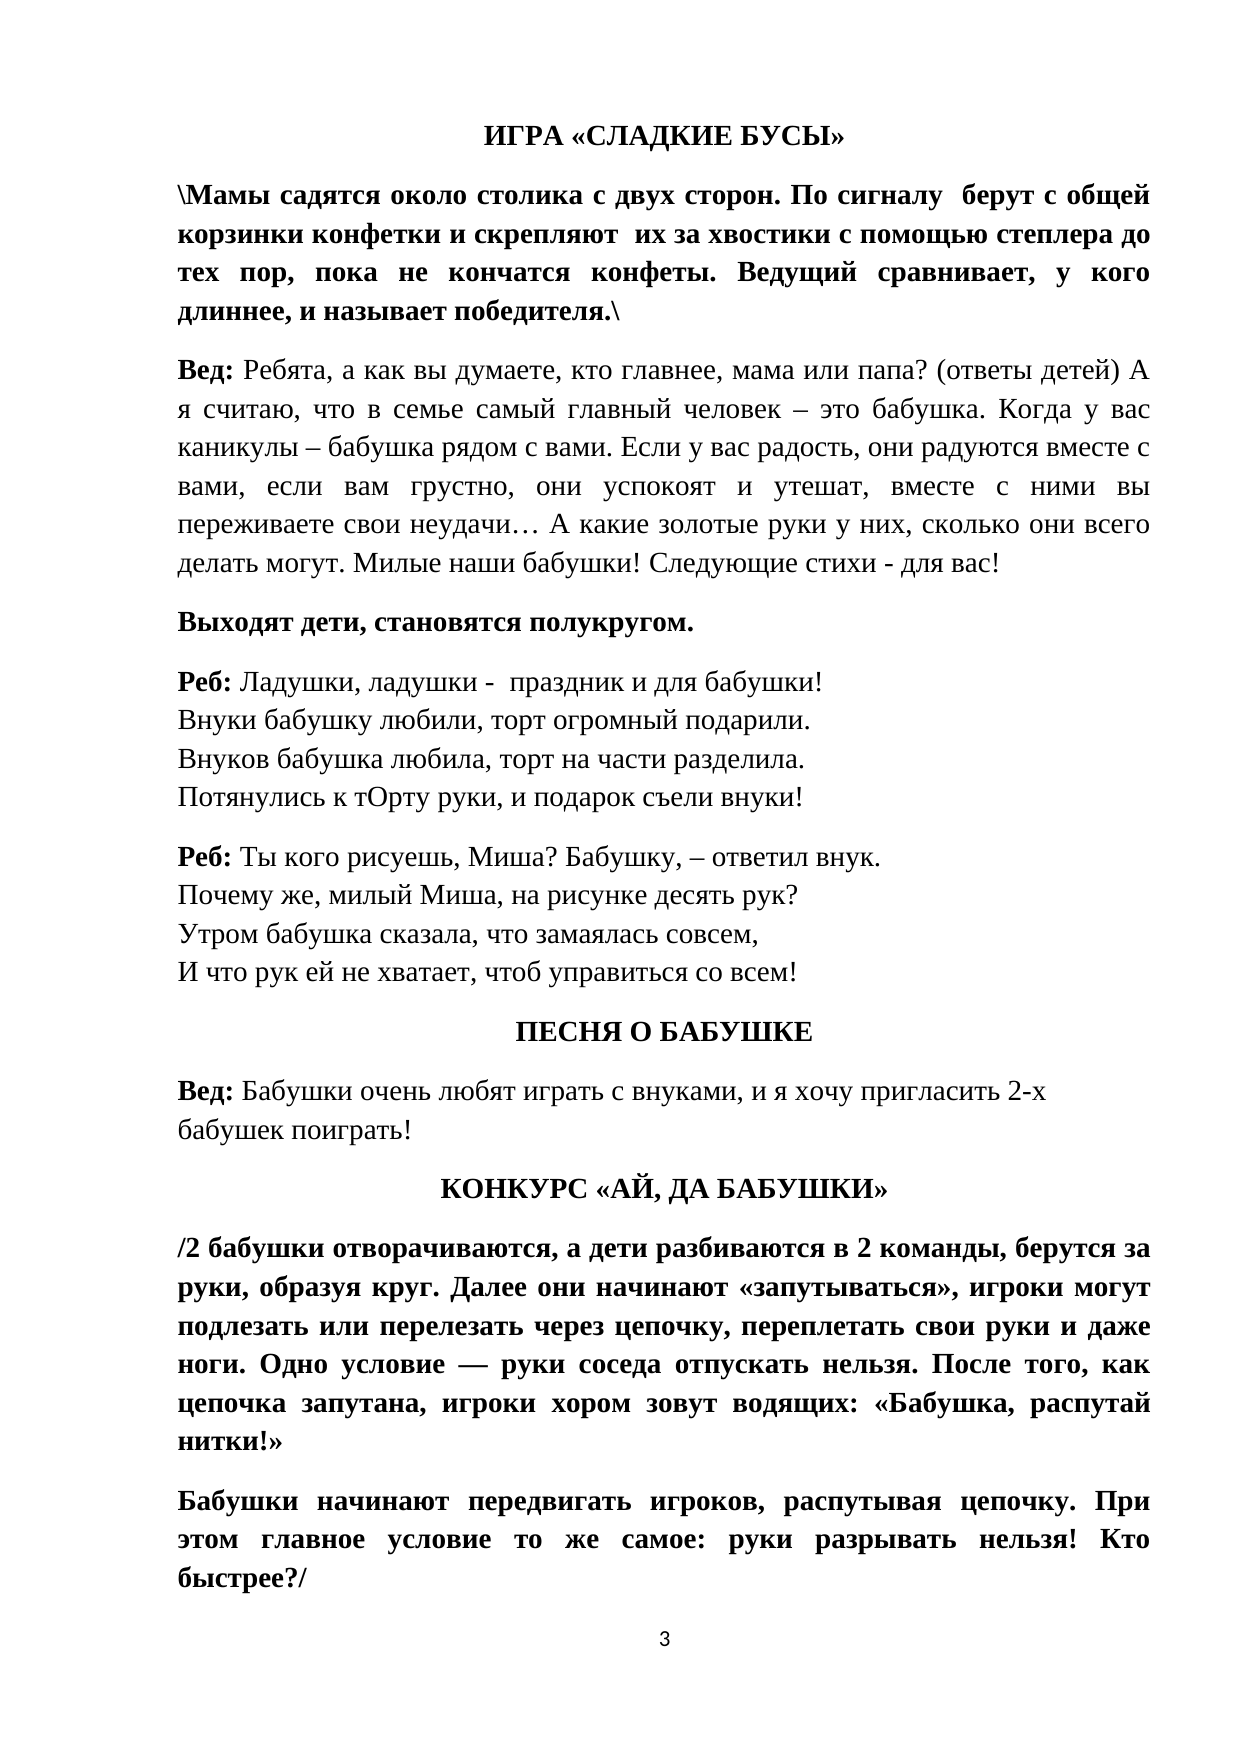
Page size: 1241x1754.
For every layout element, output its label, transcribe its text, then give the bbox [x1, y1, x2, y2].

text Реб: Ты кого рисуешь, Миша? Бабушку, – ответил внук. Почему же, милый Миша, на рисунке десять рук? Утром бабушка сказала, что замаялась совсем, И что рук ей не хватает, чтоб управиться со всем! [177, 839, 1152, 988]
text Выходят дети, становятся полукругом. [177, 604, 1152, 638]
text Вед: Бабушки очень любят играть с внуками, и я хочу пригласить 2-х бабушек поиграть! [177, 1073, 1152, 1145]
text КОНКУРС «АЙ, ДА БАБУШКИ» [177, 1171, 1152, 1205]
text ПЕСНЯ О БАБУШКЕ [177, 1014, 1152, 1047]
text \Мамы садятся около столика с двух сторон. По сигналу берут с общей корзинки конфетки и скрепляют их за хвостики с помощью степлера до тех пор, пока не кончатся конфеты. Ведущий сравнивает, у кого длиннее, и называет победителя.\ [177, 177, 1152, 327]
text Бабушки начинают передвигать игроков, распутывая цепочку. При этом главное условие то же самое: руки разрывать нельзя! Кто быстрее?/ [177, 1483, 1152, 1593]
text Реб: Ладушки, ладушки - праздник и для бабушки! Внуки бабушку любили, торт огромный подарили. Внуков бабушка любила, торт на части разделила. Потянулись к тОрту руки, и подарок съели внуки! [177, 664, 1152, 813]
text ИГРА «СЛАДКИЕ БУСЫ» [177, 118, 1152, 152]
text /2 бабушки отворачиваются, а дети разбиваются в 2 команды, берутся за руки, образуя круг. Далее они начинают «запутываться», игроки могут подлезать или перелезать через цепочку, переплетать свои руки и даже ноги. Одно условие — руки соседа отпускать нельзя. После того, как цепочка запутана, игроки хором зовут водящих: «Бабушка, распутай нитки!» [177, 1231, 1152, 1457]
text Вед: Ребята, а как вы думаете, кто главнее, мама или папа? (ответы детей) А я считаю, что в семье самый главный человек – это бабушка. Когда у вас каникулы – бабушка рядом с вами. Если у вас радость, они радуются вместе с вами, если вам грустно, они успокоят и утешат, вместе с ними вы переживаете свои неудачи… А какие золотые руки у них, сколько они всего делать могут. Милые наши бабушки! Следующие стихи - для вас! [177, 352, 1152, 579]
